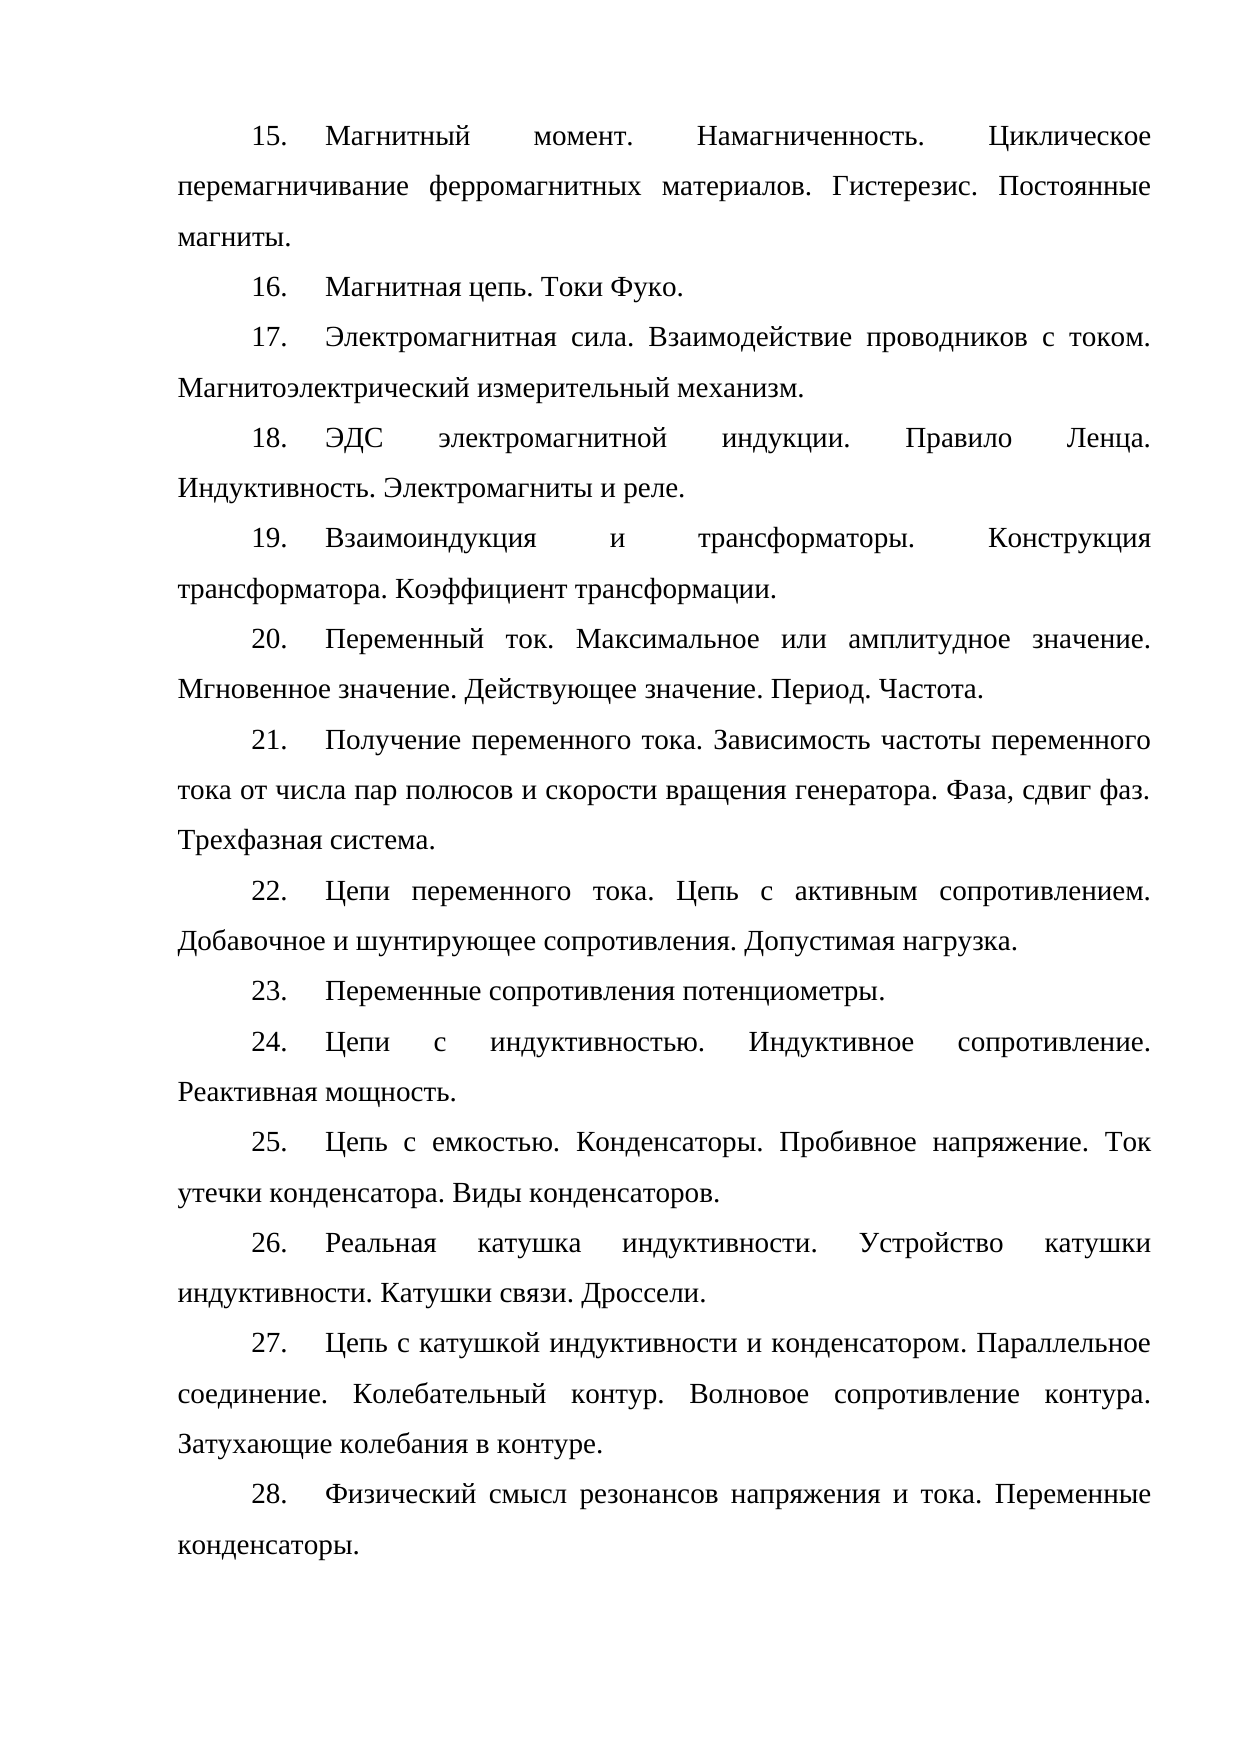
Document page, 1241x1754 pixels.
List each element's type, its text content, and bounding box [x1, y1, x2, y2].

list Переменные сопротивления потенциометры. [177, 973, 1152, 1007]
list Взаимоиндукция и трансформаторы. Конструкция трансформатора. Коэффициент трансформации. [177, 521, 1152, 604]
list Цепи с индуктивностью. Индуктивное сопротивление. Реактивная мощность. [177, 1024, 1152, 1108]
list Физический смысл резонансов напряжения и тока. Переменные конденсаторы. [177, 1477, 1152, 1560]
list ЭДС электромагнитной индукции. Правило Ленца. Индуктивность. Электромагниты и реле. [177, 420, 1152, 504]
list Получение переменного тока. Зависимость частоты переменного тока от числа пар полюсов и скорости вращения генератора. Фаза, сдвиг фаз. Трехфазная система. [177, 722, 1152, 856]
list Электромагнитная сила. Взаимодействие проводников с током. Магнитоэлектрический измерительный механизм. [177, 319, 1152, 403]
list Цепь с катушкой индуктивности и конденсатором. Параллельное соединение. Колебательный контур. Волновое сопротивление контура. Затухающие колебания в контуре. [177, 1326, 1152, 1460]
list Магнитный момент. Намагниченность. Циклическое перемагничивание ферромагнитных материалов. Гистерезис. Постоянные магниты. [177, 118, 1152, 252]
list Реальная катушка индуктивности. Устройство катушки индуктивности. Катушки связи. Дроссели. [177, 1225, 1152, 1309]
list Цепи переменного тока. Цепь с активным сопротивлением. Добавочное и шунтирующее сопротивления. Допустимая нагрузка. [177, 873, 1152, 957]
list Цепь с емкостью. Конденсаторы. Пробивное напряжение. Ток утечки конденсатора. Виды конденсаторов. [177, 1124, 1152, 1208]
list Переменный ток. Максимальное или амплитудное значение. Мгновенное значение. Действующее значение. Период. Частота. [177, 621, 1152, 705]
list Магнитная цепь. Токи Фуко. [177, 269, 1152, 303]
